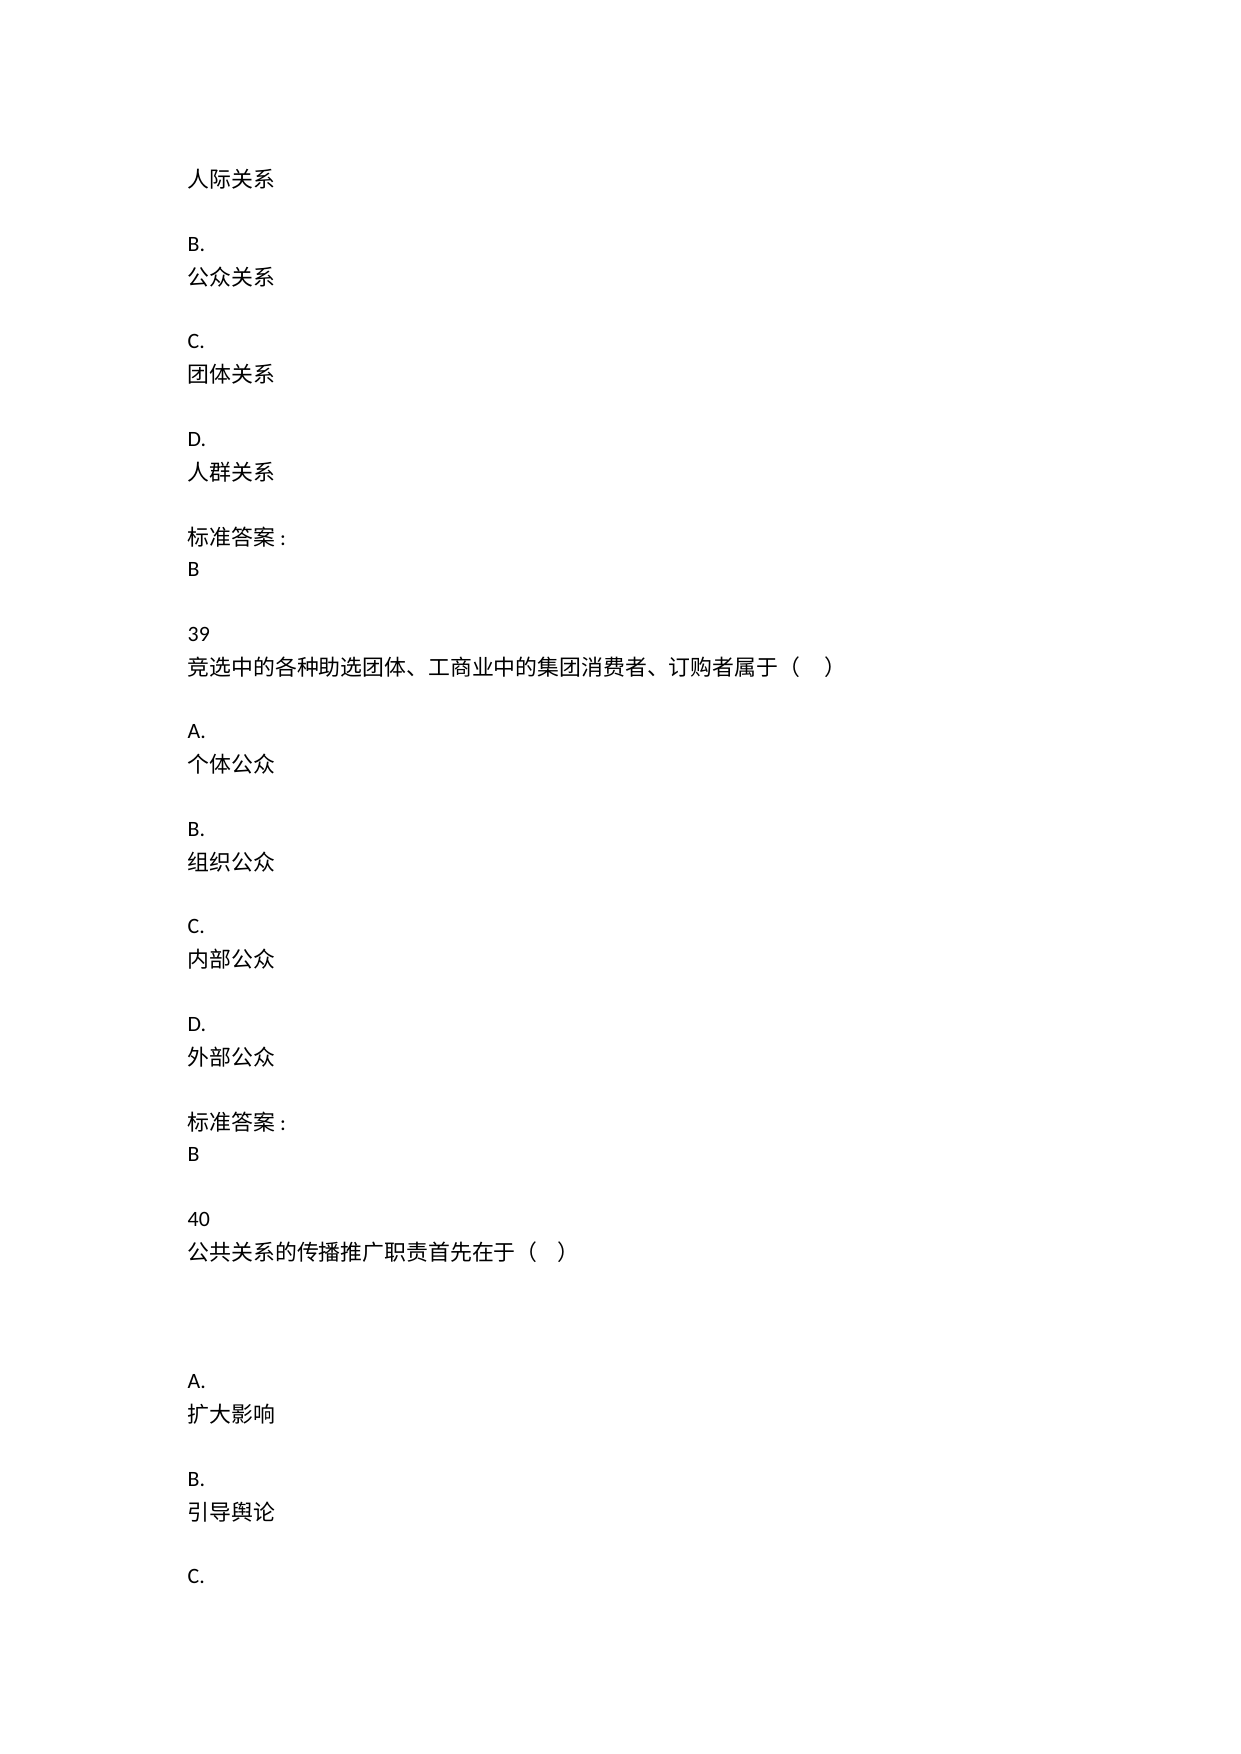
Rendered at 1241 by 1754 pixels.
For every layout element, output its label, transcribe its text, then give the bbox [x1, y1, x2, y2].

text 标准答案 : [187, 519, 1053, 552]
text D. [187, 1007, 1053, 1039]
text 39 [187, 617, 1053, 649]
text 扩大影响 [187, 1397, 1053, 1429]
text 引导舆论 [187, 1494, 1053, 1527]
text C. [187, 909, 1053, 942]
text B [187, 1137, 1053, 1169]
text 公共关系的传播推广职责首先在于（ ） [187, 1234, 1053, 1267]
text 公众关系 [187, 259, 1053, 292]
text C. [187, 1559, 1053, 1592]
text 外部公众 [187, 1039, 1053, 1072]
text B. [187, 227, 1053, 259]
text 内部公众 [187, 942, 1053, 974]
text B [187, 552, 1053, 584]
text 标准答案 : [187, 1104, 1053, 1137]
text 40 [187, 1202, 1053, 1234]
text 团体关系 [187, 357, 1053, 389]
text A. [187, 714, 1053, 747]
text 竞选中的各种助选团体、工商业中的集团消费者、订购者属于（ ） [187, 649, 1053, 682]
text 人群关系 [187, 454, 1053, 487]
text C. [187, 324, 1053, 357]
text B. [187, 812, 1053, 844]
text B. [187, 1462, 1053, 1494]
text 人际关系 [187, 162, 1053, 194]
text 个体公众 [187, 747, 1053, 779]
text A. [187, 1364, 1053, 1397]
text D. [187, 422, 1053, 454]
text 组织公众 [187, 844, 1053, 877]
